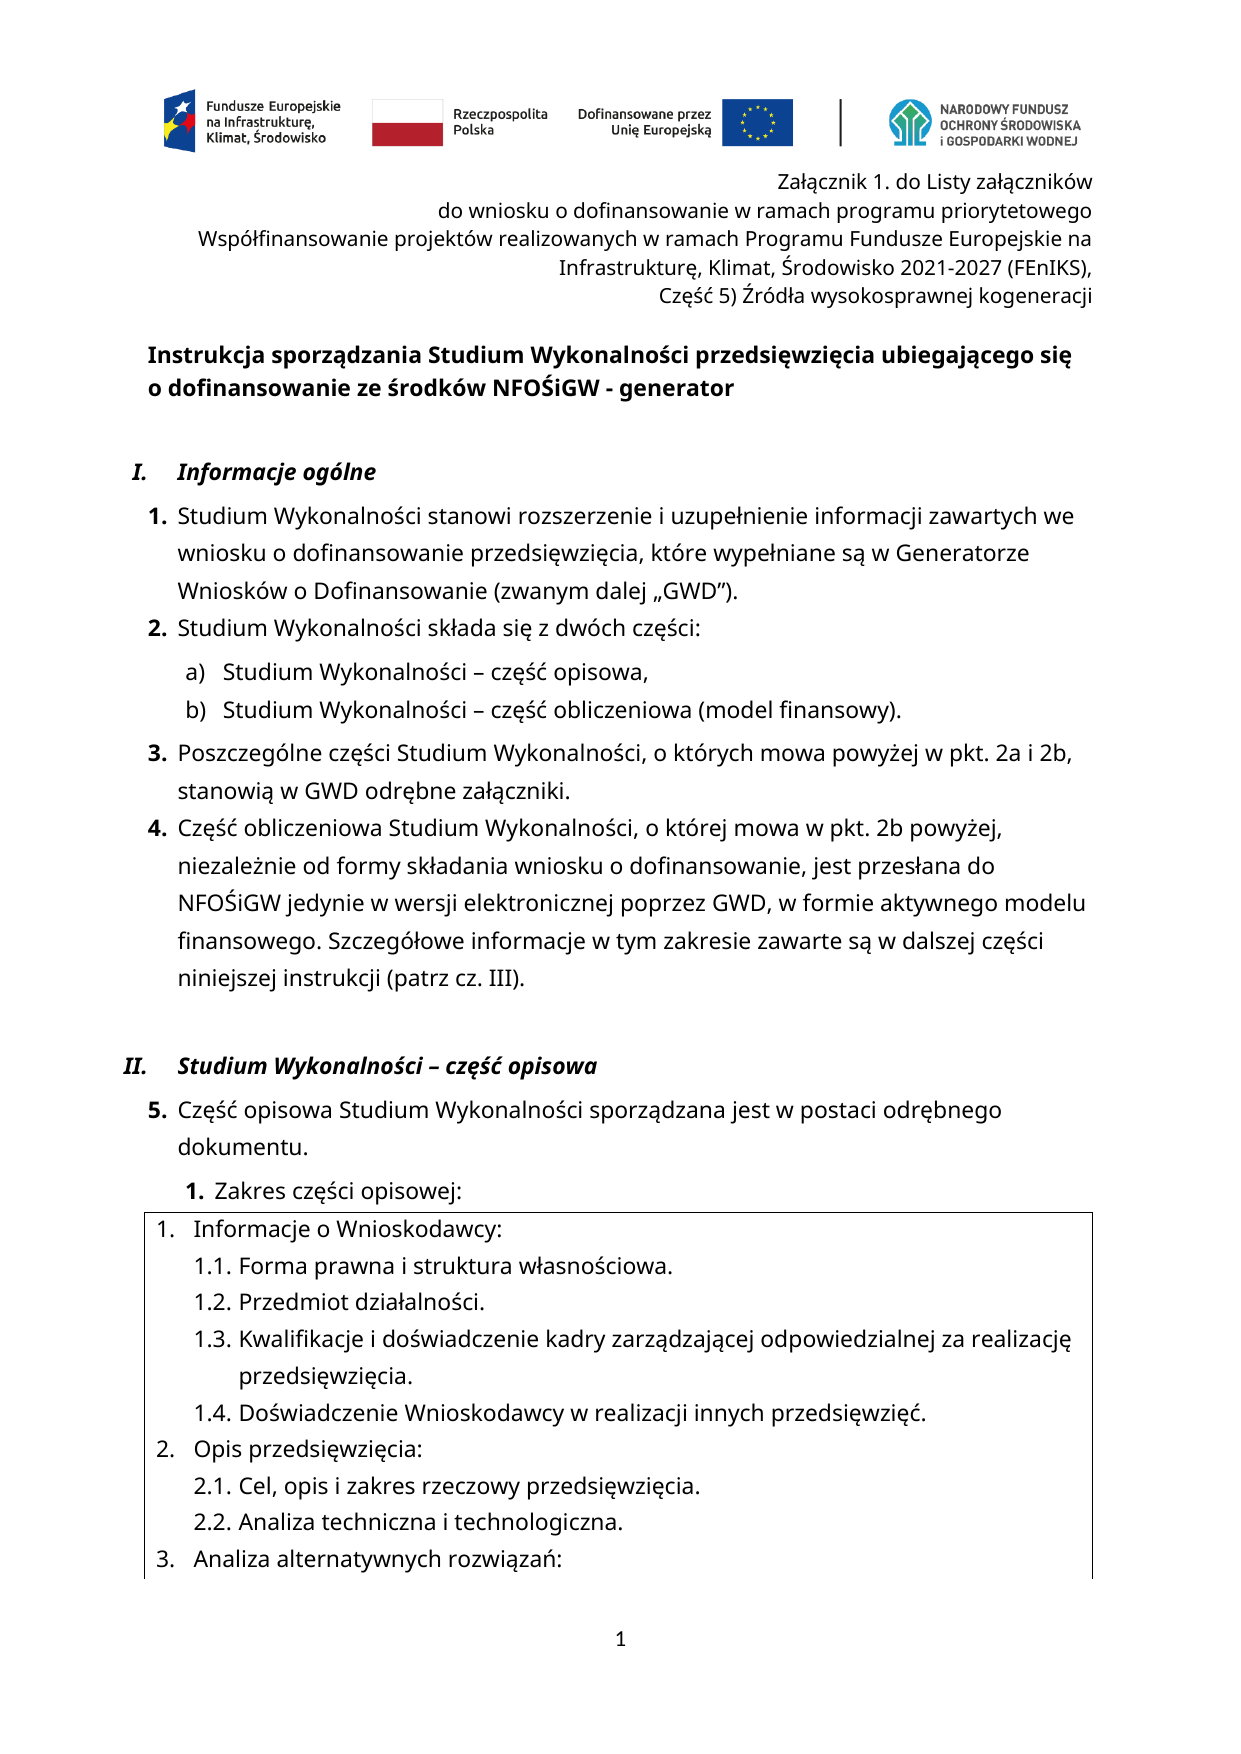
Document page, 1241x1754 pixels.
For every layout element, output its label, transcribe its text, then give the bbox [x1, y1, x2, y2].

table_cell Doświadczenie Wnioskodawcy w realizacji innych przedsięwzięć. [145, 1397, 1092, 1433]
table_cell Analiza alternatywnych rozwiązań: [145, 1543, 1092, 1579]
list Studium Wykonalności – część obliczeniowa (model finansowy). [185, 693, 1093, 725]
list Studium Wykonalności stanowi rozszerzenie i uzupełnienie informacji zawartych we wniosku o dofinansowanie przedsięwzięcia, które wypełniane są w Generatorze Wniosków o Dofinansowanie (zwanym dalej „GWD”). [148, 500, 1093, 606]
subtitle Instrukcja sporządzania Studium Wykonalności przedsięwzięcia ubiegającego się o dofinansowanie ze środków NFOŚiGW - generator [148, 338, 1093, 403]
list Część opisowa Studium Wykonalności sporządzana jest w postaci odrębnego dokumentu. [148, 1093, 1093, 1162]
picture [147, 73, 1093, 168]
table_cell Przedmiot działalności. [145, 1286, 1092, 1323]
list Studium Wykonalności – część opisowa [148, 1050, 1093, 1081]
list Zakres części opisowej: [185, 1175, 1093, 1206]
table_cell Cel, opis i zakres rzeczowy przedsięwzięcia. [145, 1470, 1092, 1506]
list Studium Wykonalności składa się z dwóch części: [148, 612, 1093, 643]
list Informacje ogólne [148, 456, 1093, 487]
table_cell Kwalifikacje i doświadczenie kadry zarządzającej odpowiedzialnej za realizację przedsięwzięcia. [145, 1323, 1092, 1397]
table_cell Analiza techniczna i technologiczna. [145, 1506, 1092, 1542]
table_cell Opis przedsięwzięcia: [145, 1433, 1092, 1469]
table_header Informacje o Wnioskodawcy: [145, 1213, 1092, 1250]
list Poszczególne części Studium Wykonalności, o których mowa powyżej w pkt. 2a i 2b, stanowią w GWD odrębne załączniki. [148, 737, 1093, 806]
list Część obliczeniowa Studium Wykonalności, o której mowa w pkt. 2b powyżej, niezależnie od formy składania wniosku o dofinansowanie, jest przesłana do NFOŚiGW jedynie w wersji elektronicznej poprzez GWD, w formie aktywnego modelu finansowego. Szczegółowe informacje w tym zakresie zawarte są w dalszej części niniejszej instrukcji (patrz cz. III). [148, 812, 1093, 993]
list Studium Wykonalności – część opisowa, [185, 656, 1093, 687]
table_cell Forma prawna i struktura własnościowa. [145, 1250, 1092, 1286]
